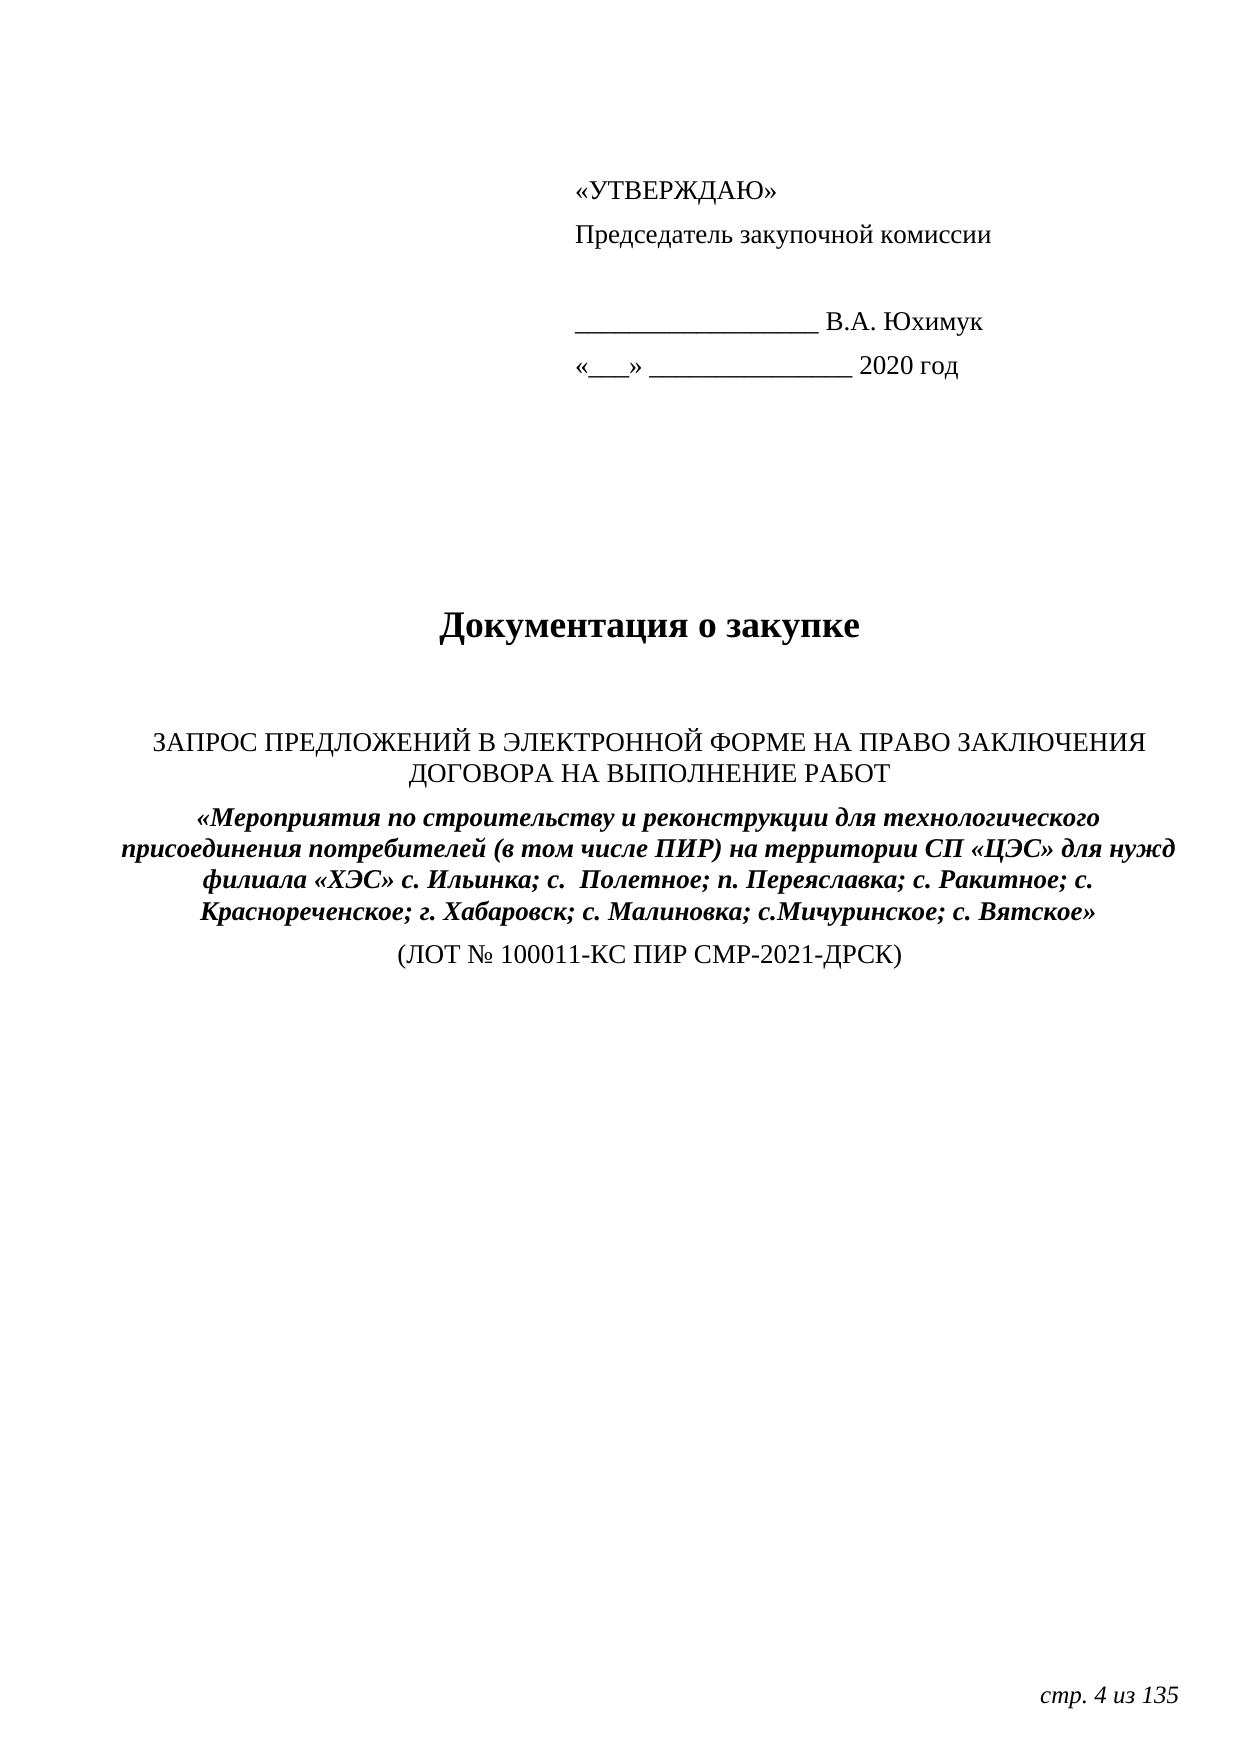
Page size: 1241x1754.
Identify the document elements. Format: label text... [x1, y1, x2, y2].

text ЗАПРОС ПРЕДЛОЖЕНИЙ В ЭЛЕКТРОННОЙ ФОРМЕ НА ПРАВО ЗАКЛЮЧЕНИЯ ДОГОВОРА НА ВЫПОЛНЕНИЕ РАБОТ [118, 726, 1181, 789]
text Документация о закупке [118, 602, 1181, 645]
text «УТВЕРЖДАЮ» [575, 174, 1181, 205]
text Председатель закупочной комиссии [575, 218, 1181, 249]
text __________________ В.А. Юхимук [575, 305, 1181, 336]
text «___» _______________ 2020 год [575, 349, 1181, 380]
text (ЛОТ № 100011-КС ПИР СМР-2021-ДРСК) [118, 938, 1181, 969]
text «Мероприятия по строительству и реконструкции для технологического присоединения потребителей (в том числе ПИР) на территории СП «ЦЭС» для нужд филиала «ХЭС» с. Ильинка; с. Полетное; п. Переяславка; с. Ракитное; с. Краснореченское; г. Хабаровск; с. Малиновка; с.Мичуринское; с. Вятское» [118, 801, 1181, 926]
